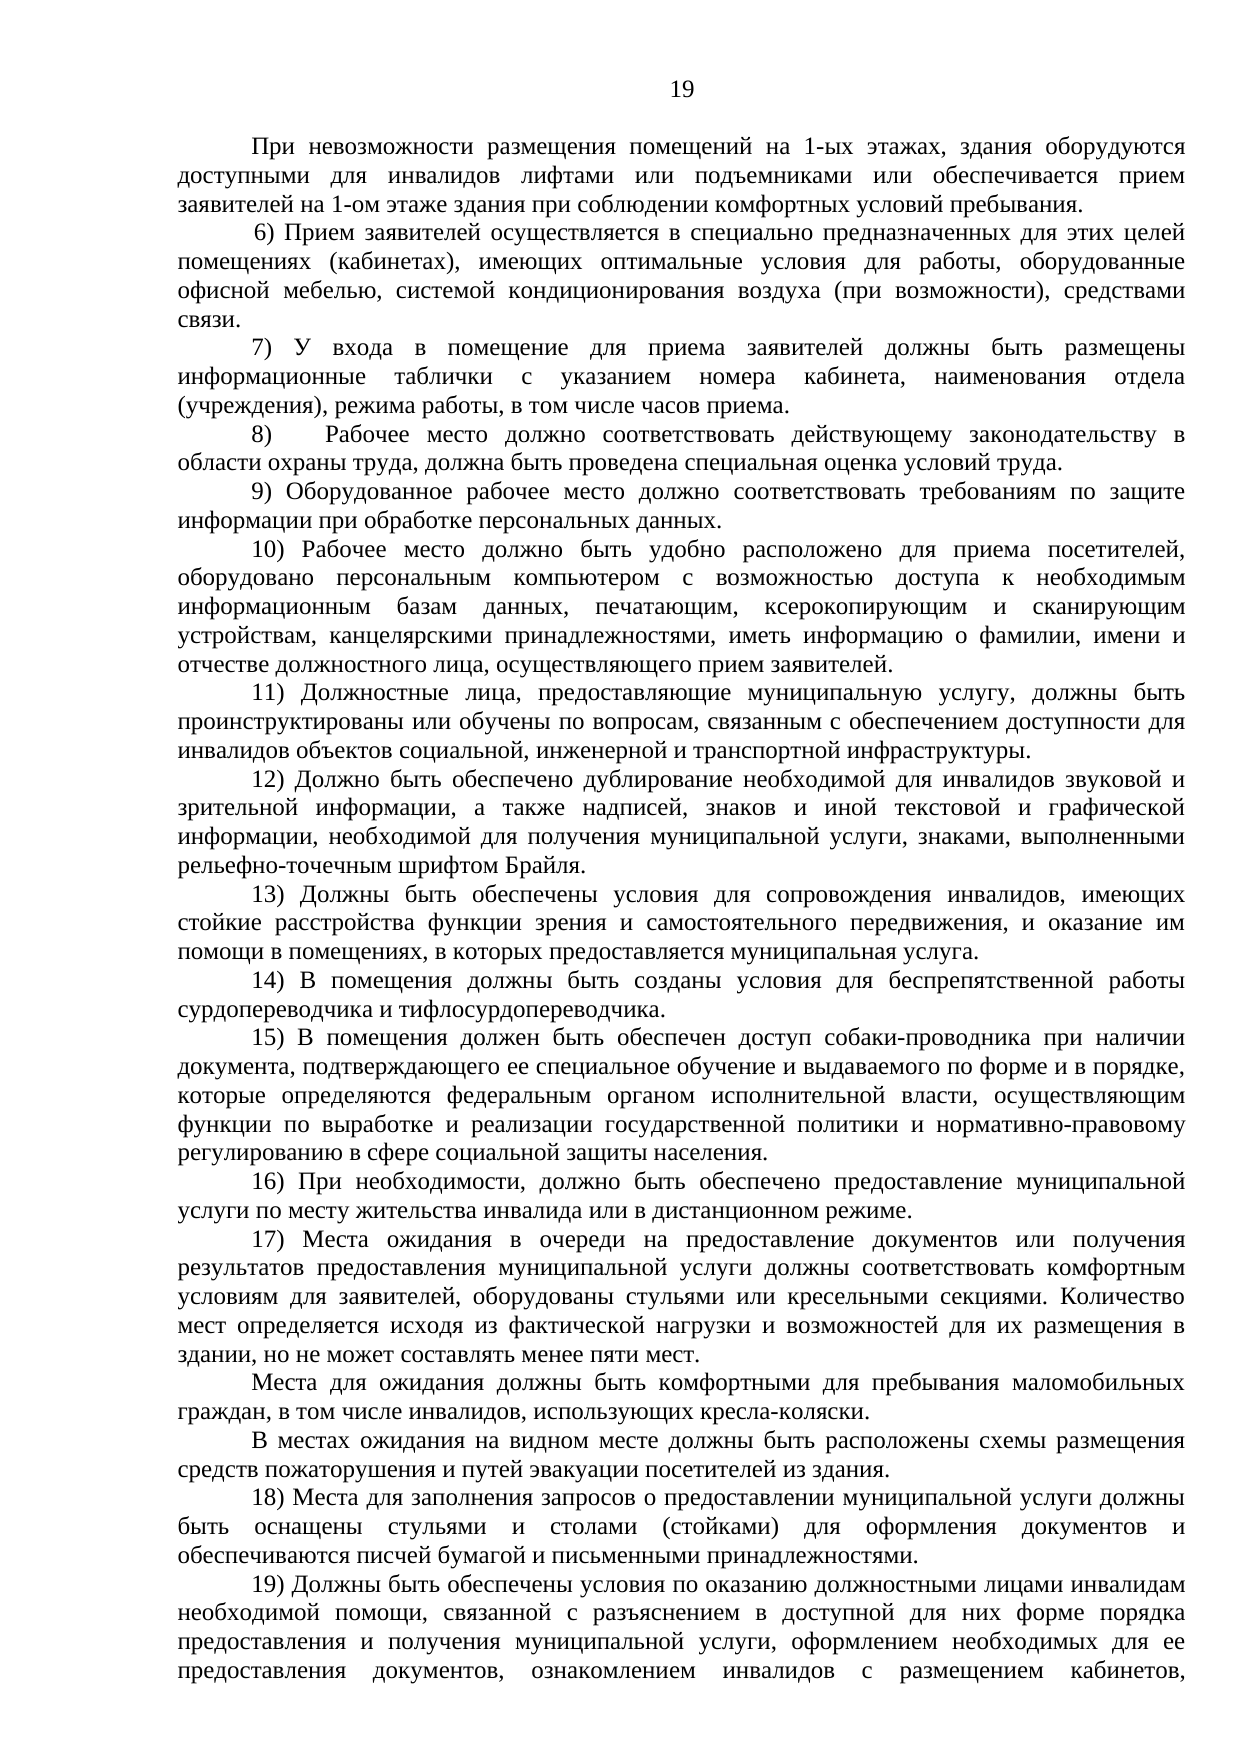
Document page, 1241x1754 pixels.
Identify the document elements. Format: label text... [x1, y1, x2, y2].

text 16) При необходимости, должно быть обеспечено предоставление муниципальной услуги по месту жительства инвалида или в дистанционном режиме. [177, 1166, 1186, 1224]
text 17) Места ожидания в очереди на предоставление документов или получения результатов предоставления муниципальной услуги должны соответствовать комфортным условиям для заявителей, оборудованы стульями или кресельными секциями. Количество мест определяется исходя из фактической нагрузки и возможностей для их размещения в здании, но не может составлять менее пяти мест. [177, 1224, 1186, 1367]
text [177, 1569, 1186, 1684]
text Места для ожидания должны быть комфортными для пребывания маломобильных граждан, в том числе инвалидов, использующих кресла-коляски. [177, 1367, 1186, 1425]
text 14) В помещения должны быть созданы условия для беспрепятственной работы сурдопереводчика и тифлосурдопереводчика. [177, 965, 1186, 1022]
text 7) У входа в помещение для приема заявителей должны быть размещены информационные таблички с указанием номера кабинета, наименования отдела (учреждения), режима работы, в том числе часов приема. [177, 332, 1186, 419]
text 6) Прием заявителей осуществляется в специально предназначенных для этих целей помещениях (кабинетах), имеющих оптимальные условия для работы, оборудованные офисной мебелью, системой кондиционирования воздуха (при возможности), средствами связи. [177, 217, 1186, 332]
text В местах ожидания на видном месте должны быть расположены схемы размещения средств пожаторушения и путей эвакуации посетителей из здания. [177, 1425, 1186, 1482]
text 11) Должностные лица, предоставляющие муниципальную услугу, должны быть проинструктированы или обучены по вопросам, связанным с обеспечением доступности для инвалидов объектов социальной, инженерной и транспортной инфраструктуры. [177, 677, 1186, 764]
text 9) Оборудованное рабочее место должно соответствовать требованиям по защите информации при обработке персональных данных. [177, 476, 1186, 534]
text 15) В помещения должен быть обеспечен доступ собаки-проводника при наличии документа, подтверждающего ее специальное обучение и выдаваемого по форме и в порядке, которые определяются федеральным органом исполнительной власти, осуществляющим функции по выработке и реализации государственной политики и нормативно-правовому регулированию в сфере социальной защиты населения. [177, 1022, 1186, 1166]
text 13) Должны быть обеспечены условия для сопровождения инвалидов, имеющих стойкие расстройства функции зрения и самостоятельного передвижения, и оказание им помощи в помещениях, в которых предоставляется муниципальная услуга. [177, 879, 1186, 965]
text 8) Рабочее место должно соответствовать действующему законодательству в области охраны труда, должна быть проведена специальная оценка условий труда. [177, 419, 1186, 476]
text При невозможности размещения помещений на 1-ых этажах, здания оборудуются доступными для инвалидов лифтами или подъемниками или обеспечивается прием заявителей на 1-ом этаже здания при соблюдении комфортных условий пребывания. [177, 131, 1186, 217]
text 18) Места для заполнения запросов о предоставлении муниципальной услуги должны быть оснащены стульями и столами (стойками) для оформления документов и обеспечиваются писчей бумагой и письменными принадлежностями. [177, 1482, 1186, 1569]
text 10) Рабочее место должно быть удобно расположено для приема посетителей, оборудовано персональным компьютером с возможностью доступа к необходимым информационным базам данных, печатающим, ксерокопирующим и сканирующим устройствам, канцелярскими принадлежностями, иметь информацию о фамилии, имени и отчестве должностного лица, осуществляющего прием заявителей. [177, 534, 1186, 677]
text 12) Должно быть обеспечено дублирование необходимой для инвалидов звуковой и зрительной информации, а также надписей, знаков и иной текстовой и графической информации, необходимой для получения муниципальной услуги, знаками, выполненными рельефно-точечным шрифтом Брайля. [177, 764, 1186, 879]
